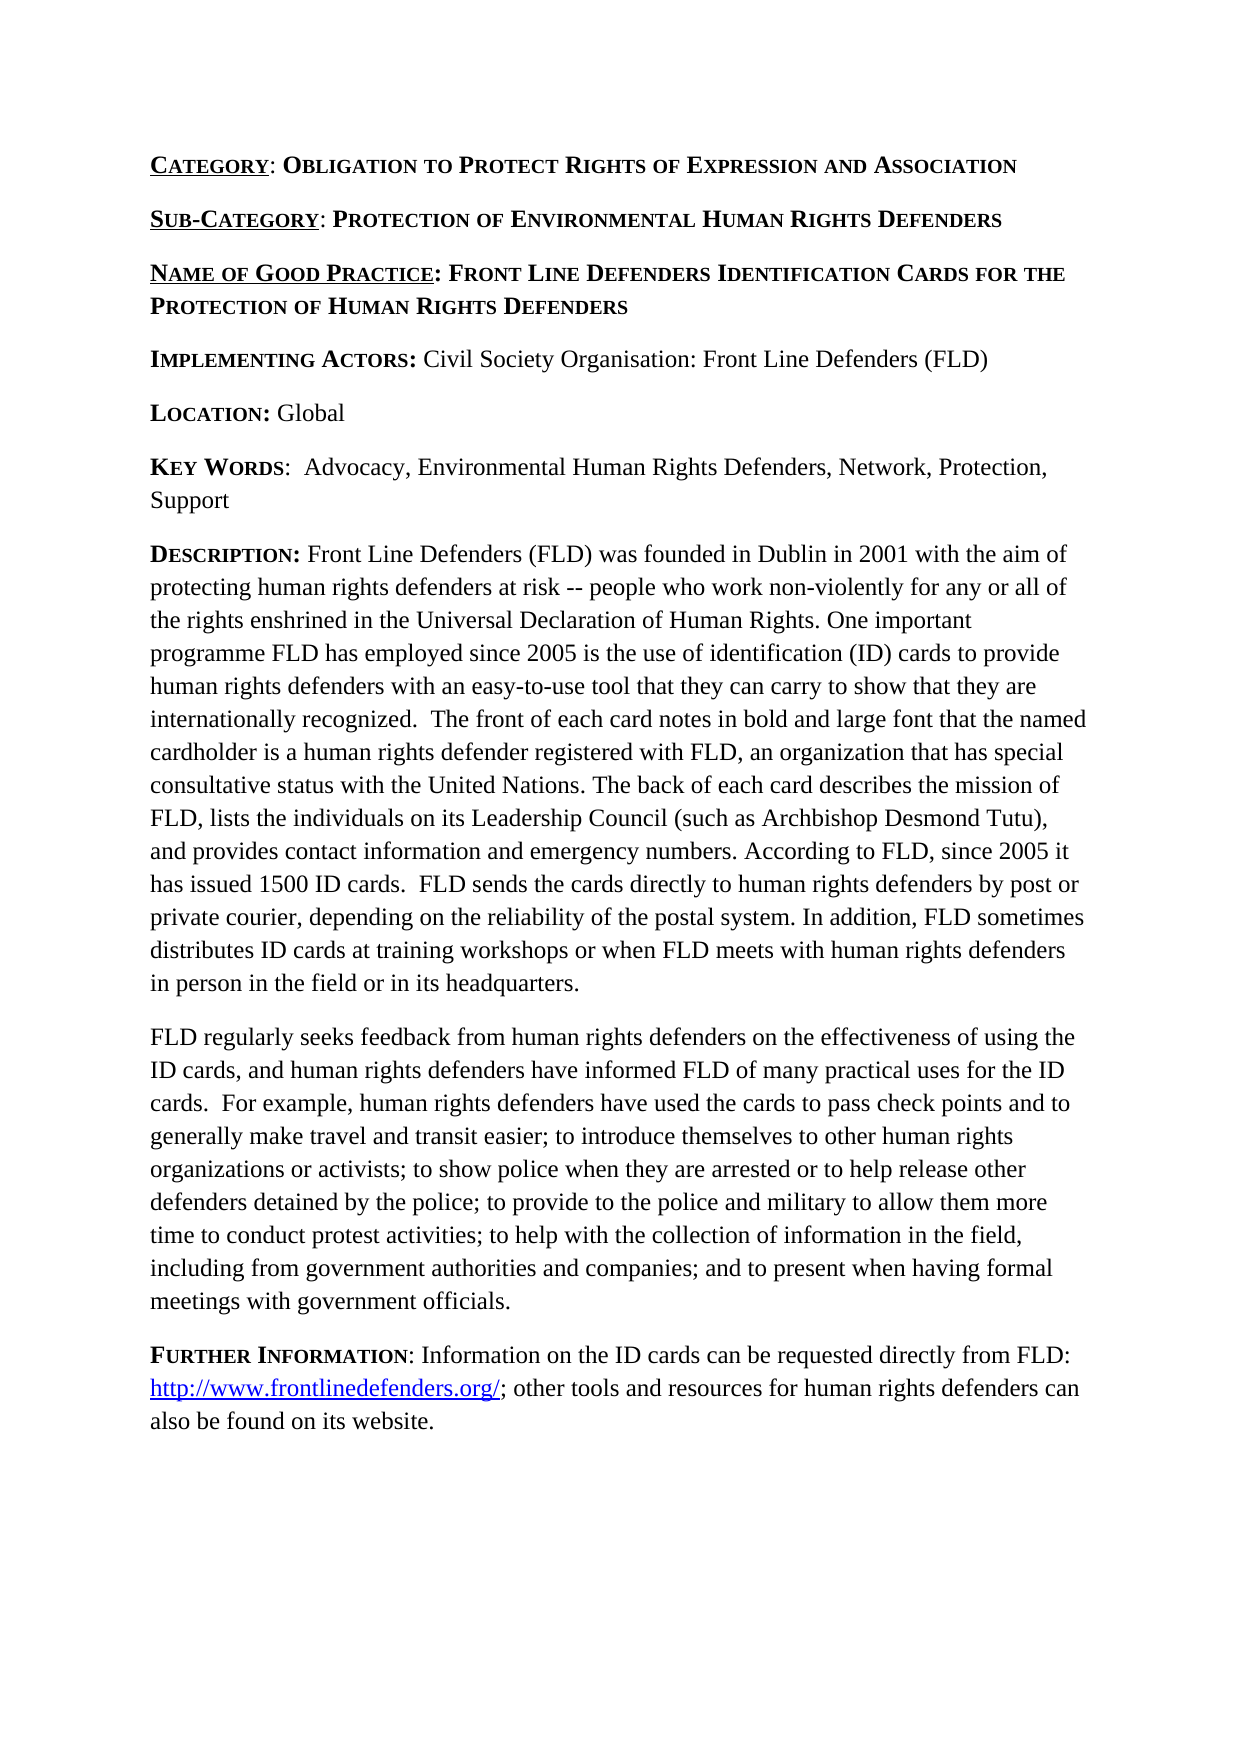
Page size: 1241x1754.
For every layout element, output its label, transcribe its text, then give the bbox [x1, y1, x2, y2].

text Category: Obligation to Protect Rights of Expression and Association [150, 150, 1090, 179]
text Location: Global [150, 398, 1090, 427]
text Name of Good Practice: Front Line Defenders Identification Cards for the Protection of Human Rights Defenders [150, 258, 1090, 319]
text Further Information: Information on the ID cards can be requested directly from FLD: http://www.frontlinedefenders.org/; other tools and resources for human rights defenders can also be found on its website. [150, 1340, 1090, 1435]
text FLD regularly seeks feedback from human rights defenders on the effectiveness of using the ID cards, and human rights defenders have informed FLD of many practical uses for the ID cards. For example, human rights defenders have used the cards to pass check points and to generally make travel and transit easier; to introduce themselves to other human rights organizations or activists; to show police when they are arrested or to help release other defenders detained by the police; to provide to the police and military to allow them more time to conduct protest activities; to help with the collection of information in the field, including from government authorities and companies; and to present when having formal meetings with government officials. [150, 1022, 1090, 1315]
text Implementing Actors: Civil Society Organisation: Front Line Defenders (FLD) [150, 344, 1090, 373]
text Sub-Category: Protection of Environmental Human Rights Defenders [150, 204, 1090, 233]
text Description: Front Line Defenders (FLD) was founded in Dublin in 2001 with the aim of protecting human rights defenders at risk -- people who work non-violently for any or all of the rights enshrined in the Universal Declaration of Human Rights. One important programme FLD has employed since 2005 is the use of identification (ID) cards to provide human rights defenders with an easy-to-use tool that they can carry to show that they are internationally recognized. The front of each card notes in bold and large font that the named cardholder is a human rights defender registered with FLD, an organization that has special consultative status with the United Nations. The back of each card describes the mission of FLD, lists the individuals on its Leadership Council (such as Archbishop Desmond Tutu), and provides contact information and emergency numbers. According to FLD, since 2005 it has issued 1500 ID cards. FLD sends the cards directly to human rights defenders by post or private courier, depending on the reliability of the postal system. In addition, FLD sometimes distributes ID cards at training workshops or when FLD meets with human rights defenders in person in the field or in its headquarters. [150, 539, 1090, 997]
text Key Words: Advocacy, Environmental Human Rights Defenders, Network, Protection, Support [150, 452, 1090, 514]
